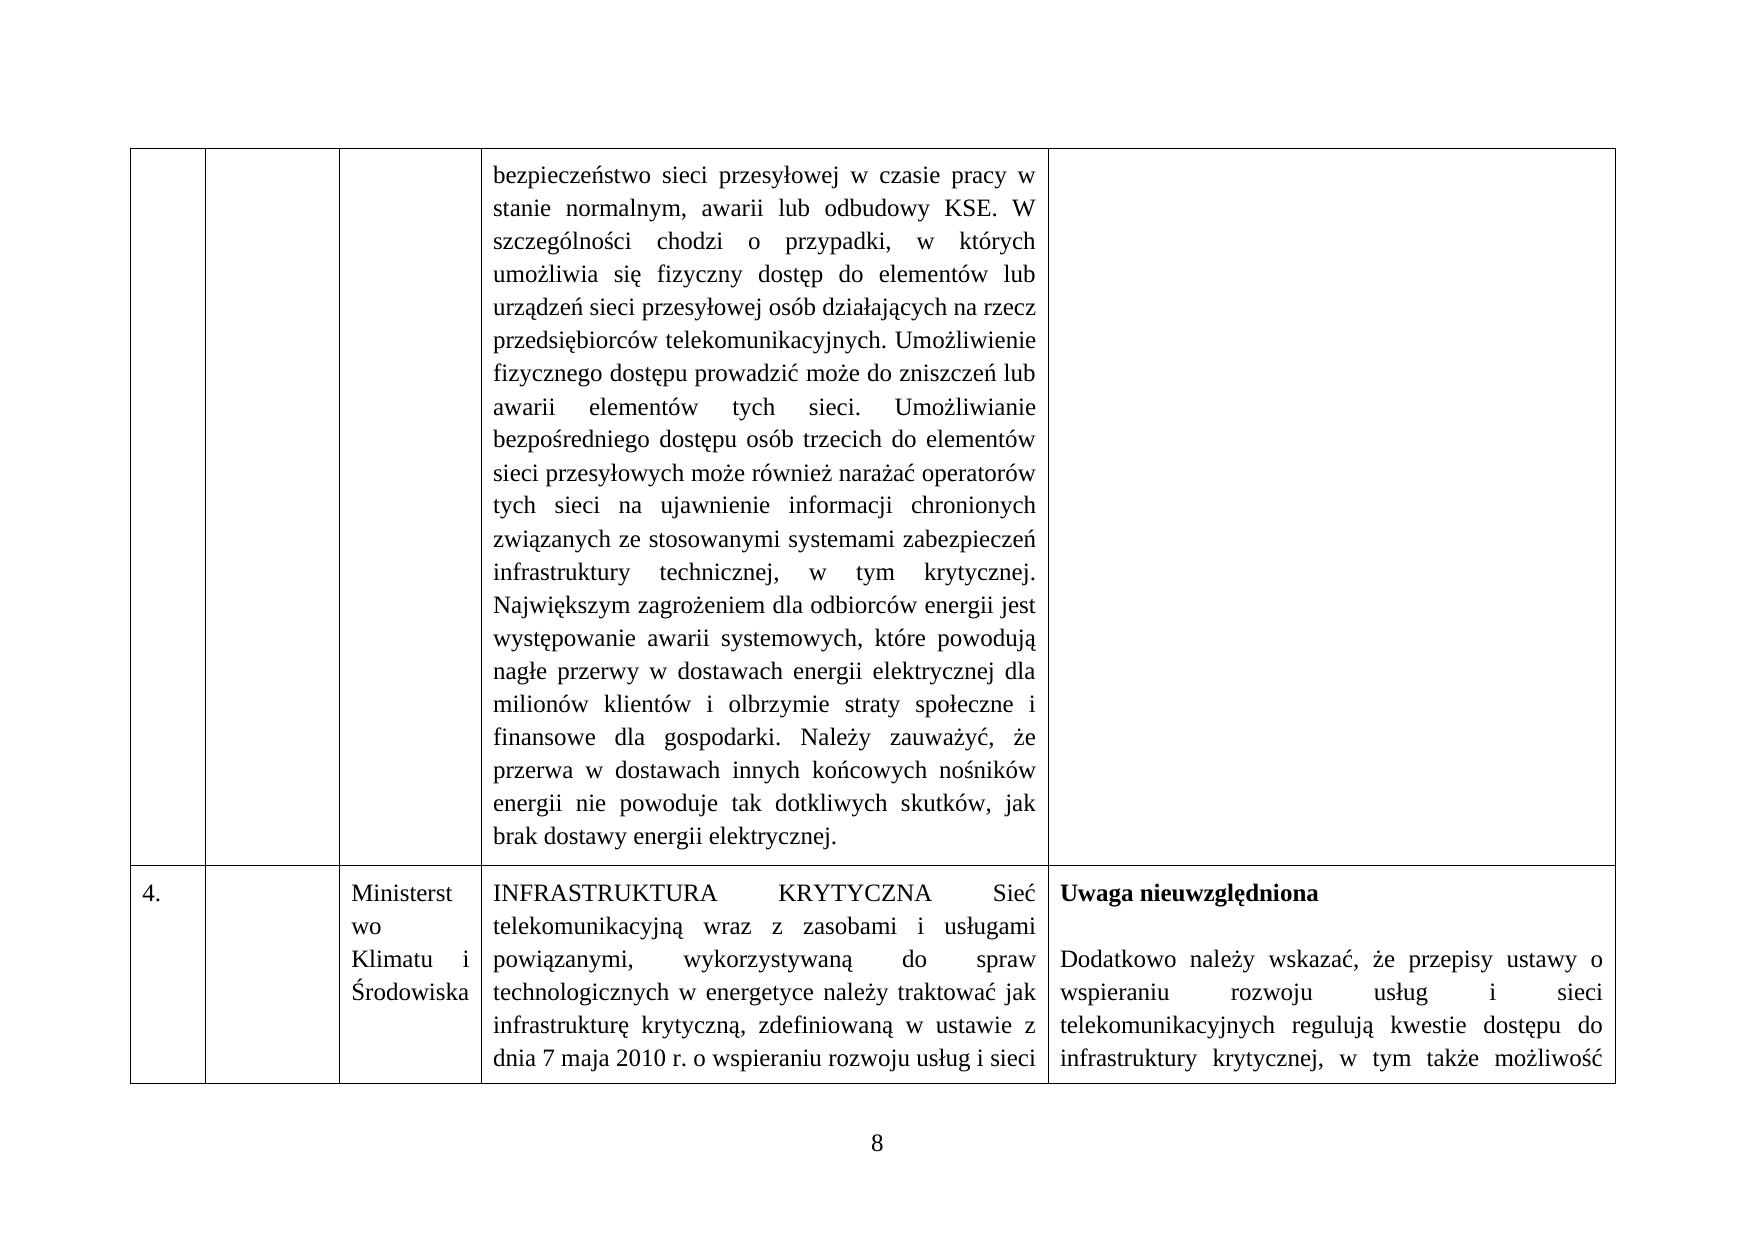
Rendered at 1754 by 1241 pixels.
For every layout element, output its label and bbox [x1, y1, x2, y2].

table_cell [482, 866, 1048, 1083]
table_cell [482, 149, 1048, 865]
table_cell [340, 866, 481, 1083]
table_cell [1049, 866, 1615, 1083]
table_cell [340, 149, 481, 865]
table_cell [131, 149, 205, 865]
table_cell [206, 149, 339, 865]
table_cell [206, 866, 339, 1083]
table_cell [131, 866, 205, 1083]
table_cell [1049, 149, 1615, 865]
